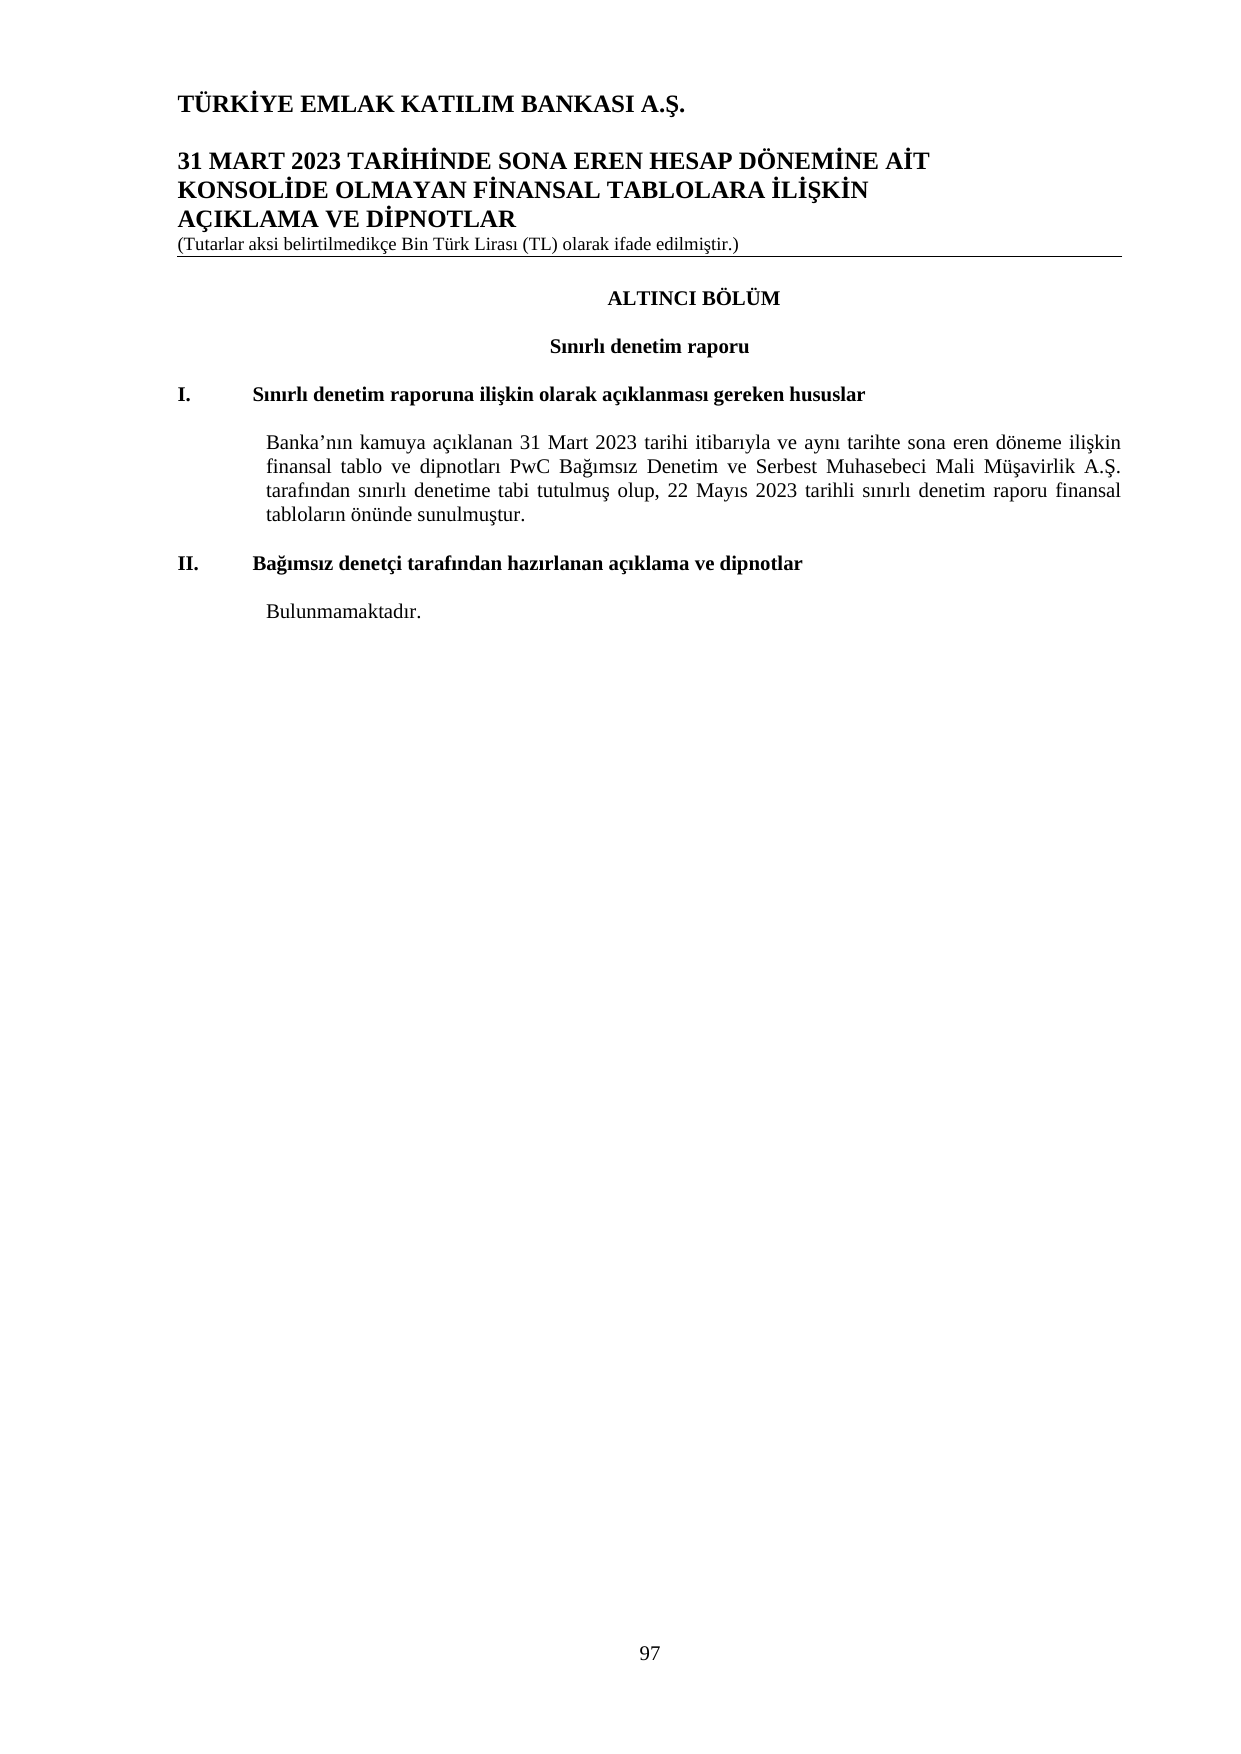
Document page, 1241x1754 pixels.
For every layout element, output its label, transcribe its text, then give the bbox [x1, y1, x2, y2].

text Banka’nın kamuya açıklanan 31 Mart 2023 tarihi itibarıyla ve aynı tarihte sona eren döneme ilişkin finansal tablo ve dipnotları PwC Bağımsız Denetim ve Serbest Muhasebeci Mali Müşavirlik A.Ş. tarafından sınırlı denetime tabi tutulmuş olup, 22 Mayıs 2023 tarihli sınırlı denetim raporu finansal tabloların önünde sunulmuştur. [266, 430, 1122, 526]
list Bağımsız denetçi tarafından hazırlanan açıklama ve dipnotlar [177, 551, 1122, 574]
text ALTINCI BÖLÜM [266, 286, 1122, 310]
text Sınırlı denetim raporu [177, 334, 1122, 358]
text Bulunmamaktadır. [266, 599, 1122, 623]
list Sınırlı denetim raporuna ilişkin olarak açıklanması gereken hususlar [177, 382, 1122, 406]
